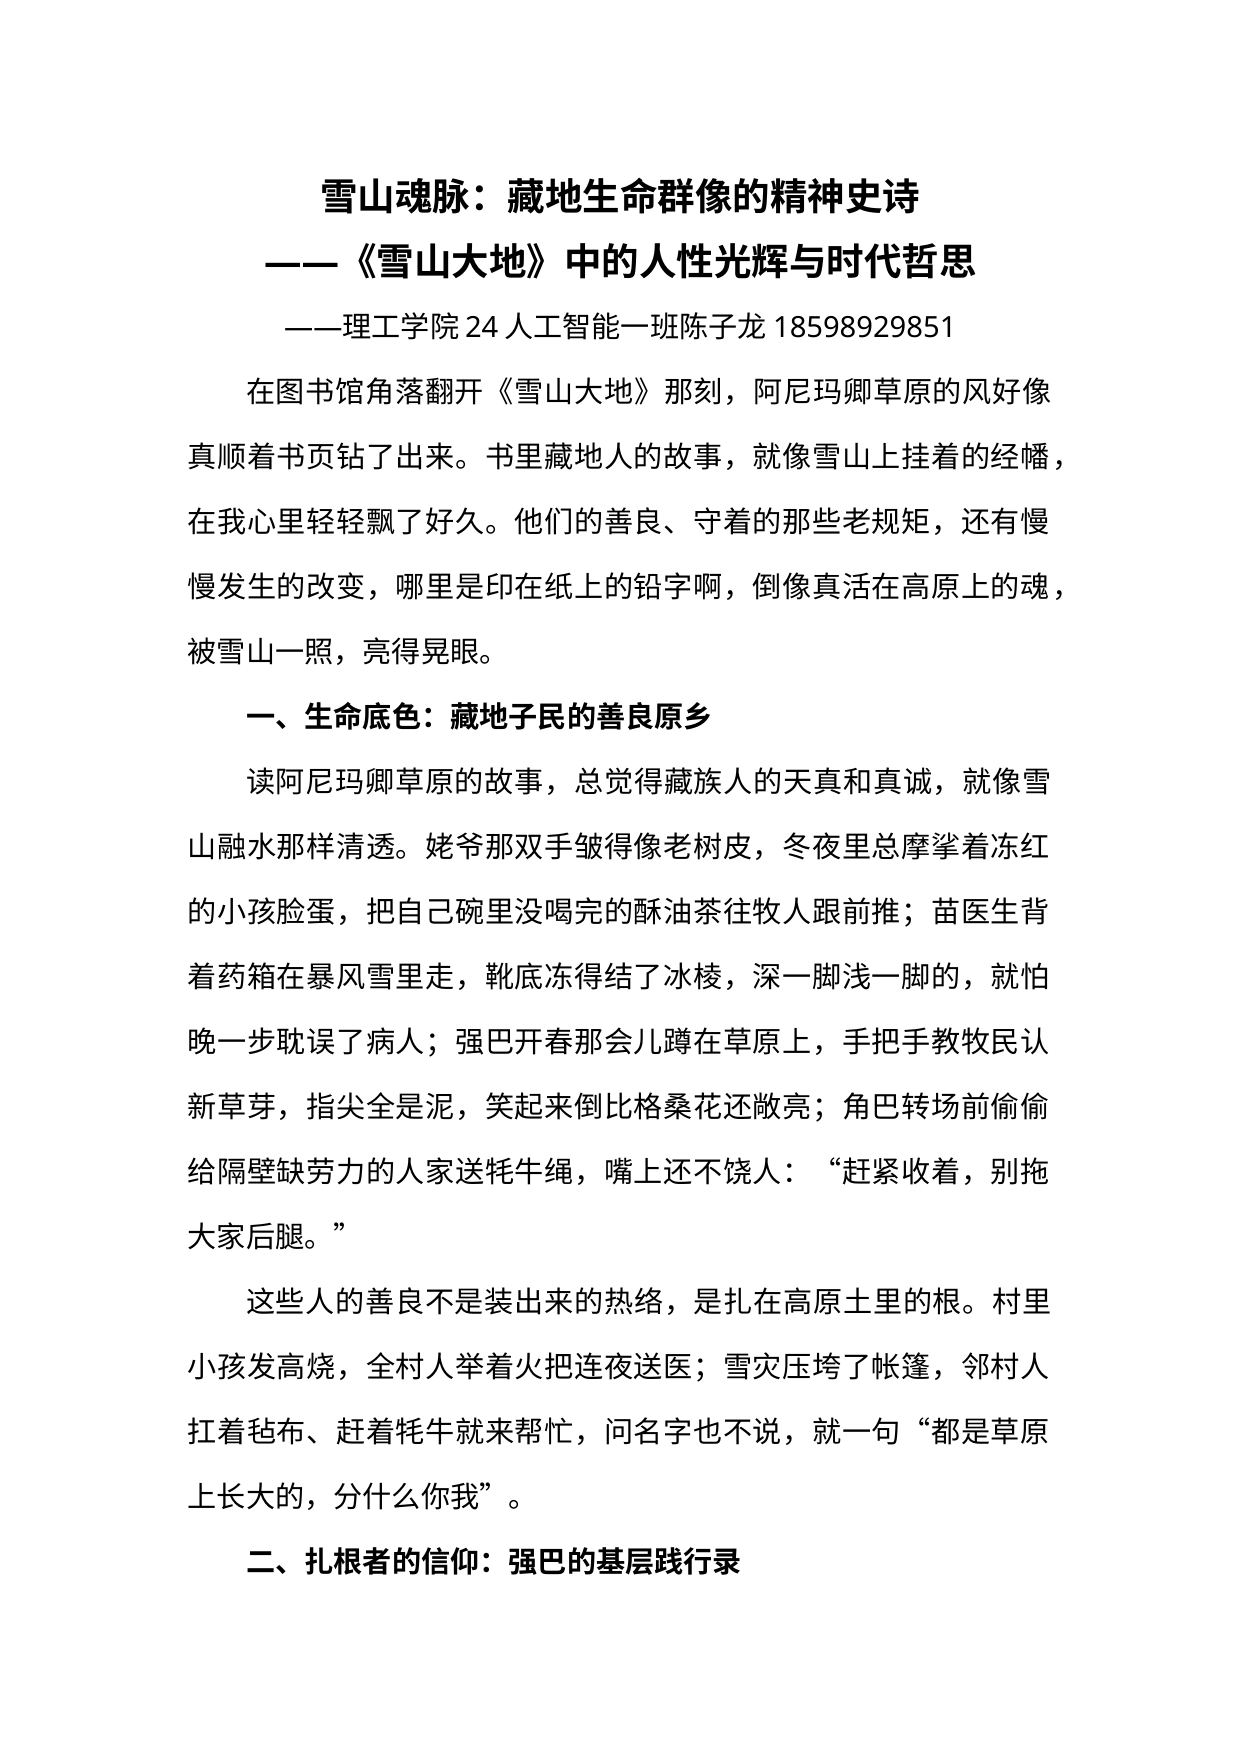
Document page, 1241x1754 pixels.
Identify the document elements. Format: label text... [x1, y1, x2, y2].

text 在图书馆角落翻开《雪山大地》那刻，阿尼玛卿草原的风好像真顺着书页钻了出来。书里藏地人的故事，就像雪山上挂着的经幡，在我心里轻轻飘了好久。他们的善良、守着的那些老规矩，还有慢慢发生的改变，哪里是印在纸上的铅字啊，倒像真活在高原上的魂，被雪山一照，亮得晃眼。 [187, 357, 1053, 682]
text 这些人的善良不是装出来的热络，是扎在高原土里的根。村里小孩发高烧，全村人举着火把连夜送医；雪灾压垮了帐篷，邻村人扛着毡布、赶着牦牛就来帮忙，问名字也不说，就一句“都是草原上长大的，分什么你我”。 [187, 1267, 1053, 1527]
text ——理工学院24人工智能一班陈子龙 18598929851 [187, 292, 1053, 357]
text ——《雪山大地》中的人性光辉与时代哲思 [187, 227, 1053, 292]
text 雪山魂脉：藏地生命群像的精神史诗 [187, 162, 1053, 227]
text 一、生命底色：藏地子民的善良原乡 [187, 682, 1053, 747]
text 读阿尼玛卿草原的故事，总觉得藏族人的天真和真诚，就像雪山融水那样清透。姥爷那双手皱得像老树皮，冬夜里总摩挲着冻红的小孩脸蛋，把自己碗里没喝完的酥油茶往牧人跟前推；苗医生背着药箱在暴风雪里走，靴底冻得结了冰棱，深一脚浅一脚的，就怕晚一步耽误了病人；强巴开春那会儿蹲在草原上，手把手教牧民认新草芽，指尖全是泥，笑起来倒比格桑花还敞亮；角巴转场前偷偷给隔壁缺劳力的人家送牦牛绳，嘴上还不饶人：“赶紧收着，别拖大家后腿。” [187, 747, 1053, 1267]
text 二、扎根者的信仰：强巴的基层践行录 [187, 1527, 1053, 1592]
